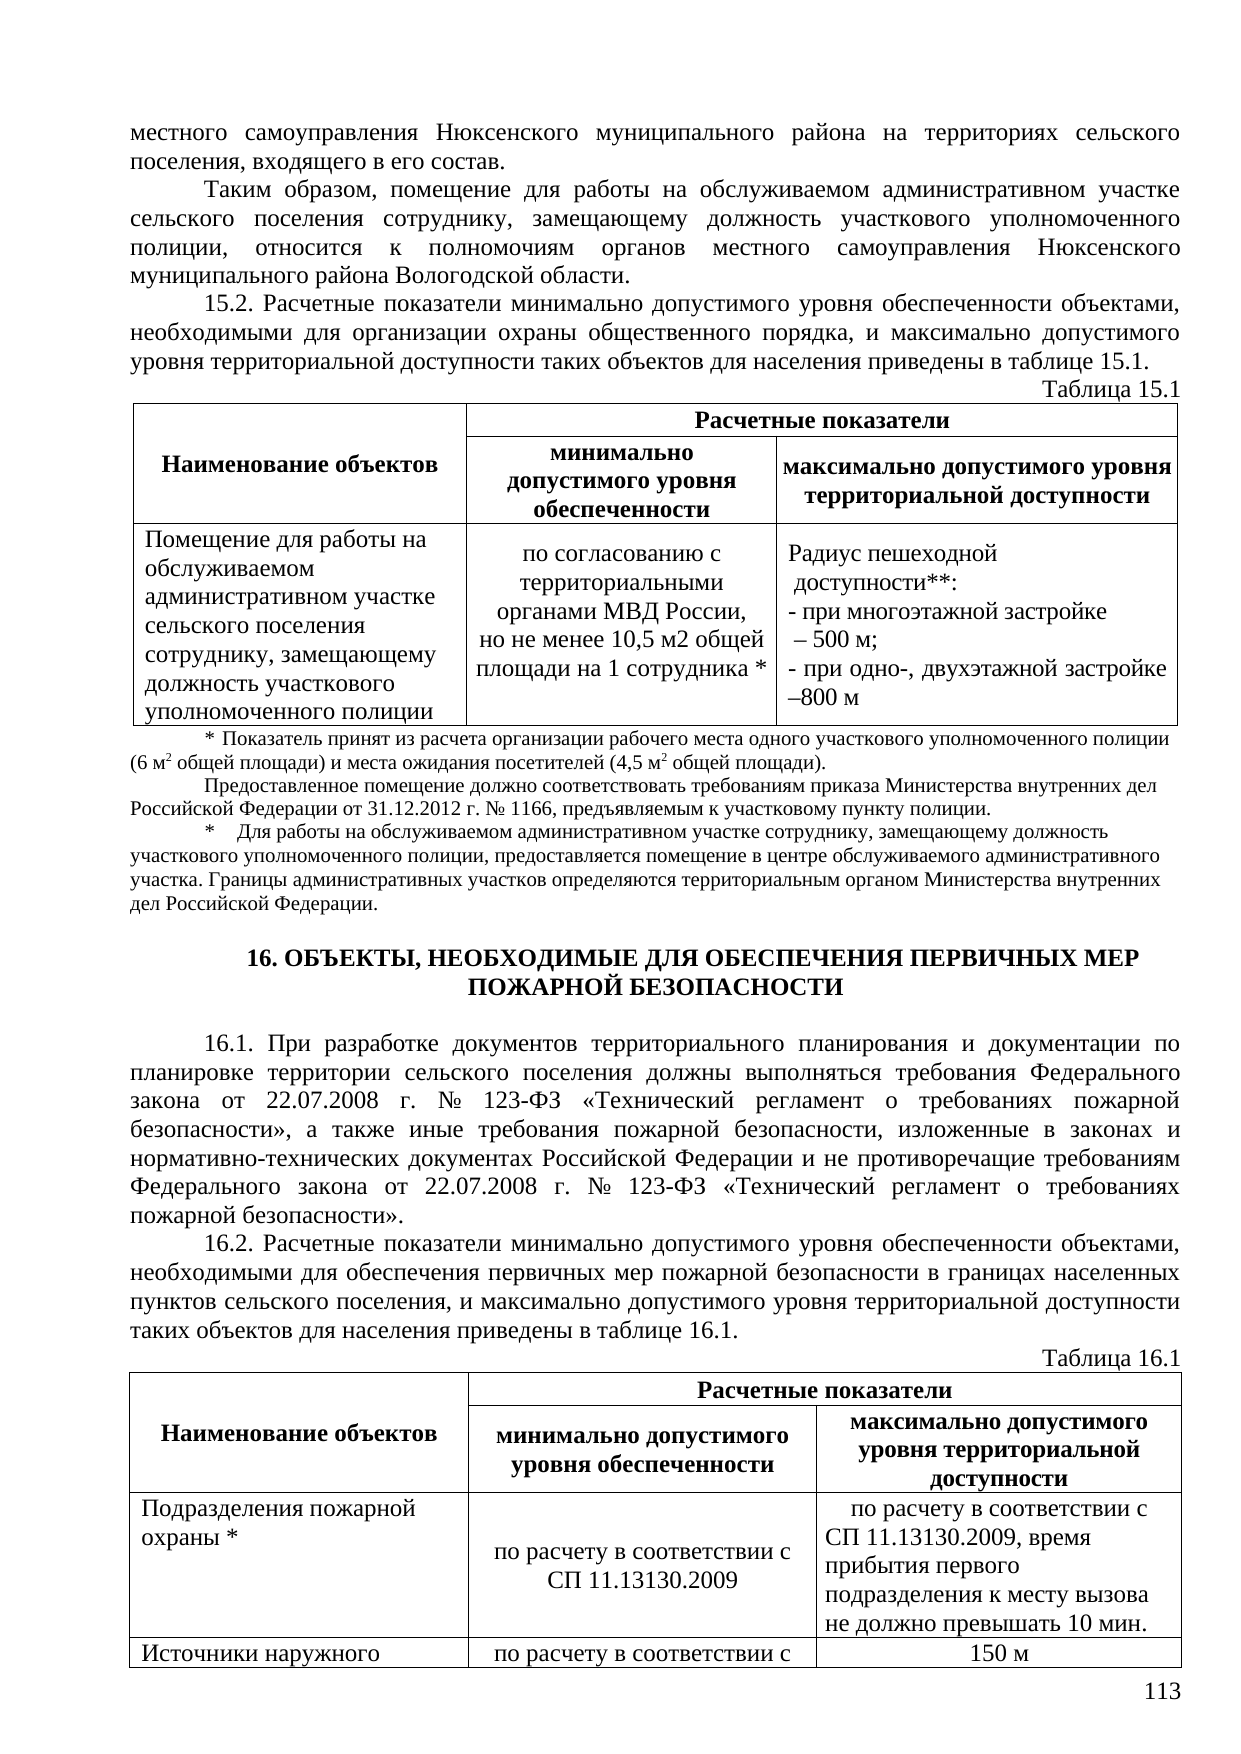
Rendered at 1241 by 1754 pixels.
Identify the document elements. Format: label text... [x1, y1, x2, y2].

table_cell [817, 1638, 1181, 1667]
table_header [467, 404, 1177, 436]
list Для работы на обслуживаемом административном участке сотруднику, замещающему должность участкового уполномоченного полиции, предоставляется помещение в центре обслуживаемого административного участка. Границы административных участков определяются территориальным органом Министерства внутренних дел Российской Федерации. [130, 820, 1179, 915]
text 15.2. Расчетные показатели минимально допустимого уровня обеспеченности объектами, необходимыми для организации охраны общественного порядка, и максимально допустимого уровня территориальной доступности таких объектов для населения приведены в таблице 15.1. [130, 289, 1181, 375]
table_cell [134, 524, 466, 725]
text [130, 118, 1181, 175]
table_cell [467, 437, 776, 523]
text 16. ОБЪЕКТЫ, НЕОБХОДИМЫЕ ДЛЯ ОБЕСПЕЧЕНИЯ ПЕРВИЧНЫХ МЕР ПОЖАРНОЙ БЕЗОПАСНОСТИ [130, 943, 1181, 1000]
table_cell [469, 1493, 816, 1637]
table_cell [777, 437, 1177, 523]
text 16.2. Расчетные показатели минимально допустимого уровня обеспеченности объектами, необходимыми для обеспечения первичных мер пожарной безопасности в границах населенных пунктов сельского поселения, и максимально допустимого уровня территориальной доступности таких объектов для населения приведены в таблице 16.1. [130, 1228, 1181, 1343]
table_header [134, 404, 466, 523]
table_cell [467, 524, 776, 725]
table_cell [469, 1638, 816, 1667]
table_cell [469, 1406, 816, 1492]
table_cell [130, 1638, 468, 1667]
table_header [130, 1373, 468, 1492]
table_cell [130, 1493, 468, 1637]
text 16.1. При разработке документов территориального планирования и документации по планировке территории сельского поселения должны выполняться требования Федерального закона от 22.07.2008 г. № 123-ФЗ «Технический регламент о требованиях пожарной безопасности», а также иные требования пожарной безопасности, изложенные в законах и нормативно-технических документах Российской Федерации и не противоречащие требованиям Федерального закона от 22.07.2008 г. № 123-ФЗ «Технический регламент о требованиях пожарной безопасности». [130, 1029, 1181, 1228]
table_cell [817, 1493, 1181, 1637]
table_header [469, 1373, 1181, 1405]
list Показатель принят из расчета организации рабочего места одного участкового уполномоченного полиции (6 м2 общей площади) и места ожидания посетителей (4,5 м2 общей площади). [130, 726, 1181, 774]
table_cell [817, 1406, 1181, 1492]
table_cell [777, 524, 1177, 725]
text Таблица 16.1 [130, 1343, 1181, 1372]
text Предоставленное помещение должно соответствовать требованиям приказа Министерства внутренних дел Российской Федерации от 31.12.2012 г. № 1166, предъявляемым к участковому пункту полиции. [130, 774, 1181, 819]
text Таблица 15.1 [130, 375, 1181, 403]
text Таким образом, помещение для работы на обслуживаемом административном участке сельского поселения сотруднику, замещающему должность участкового уполномоченного полиции, относится к полномочиям органов местного самоуправления Нюксенского муниципального района Вологодской области. [130, 175, 1181, 289]
